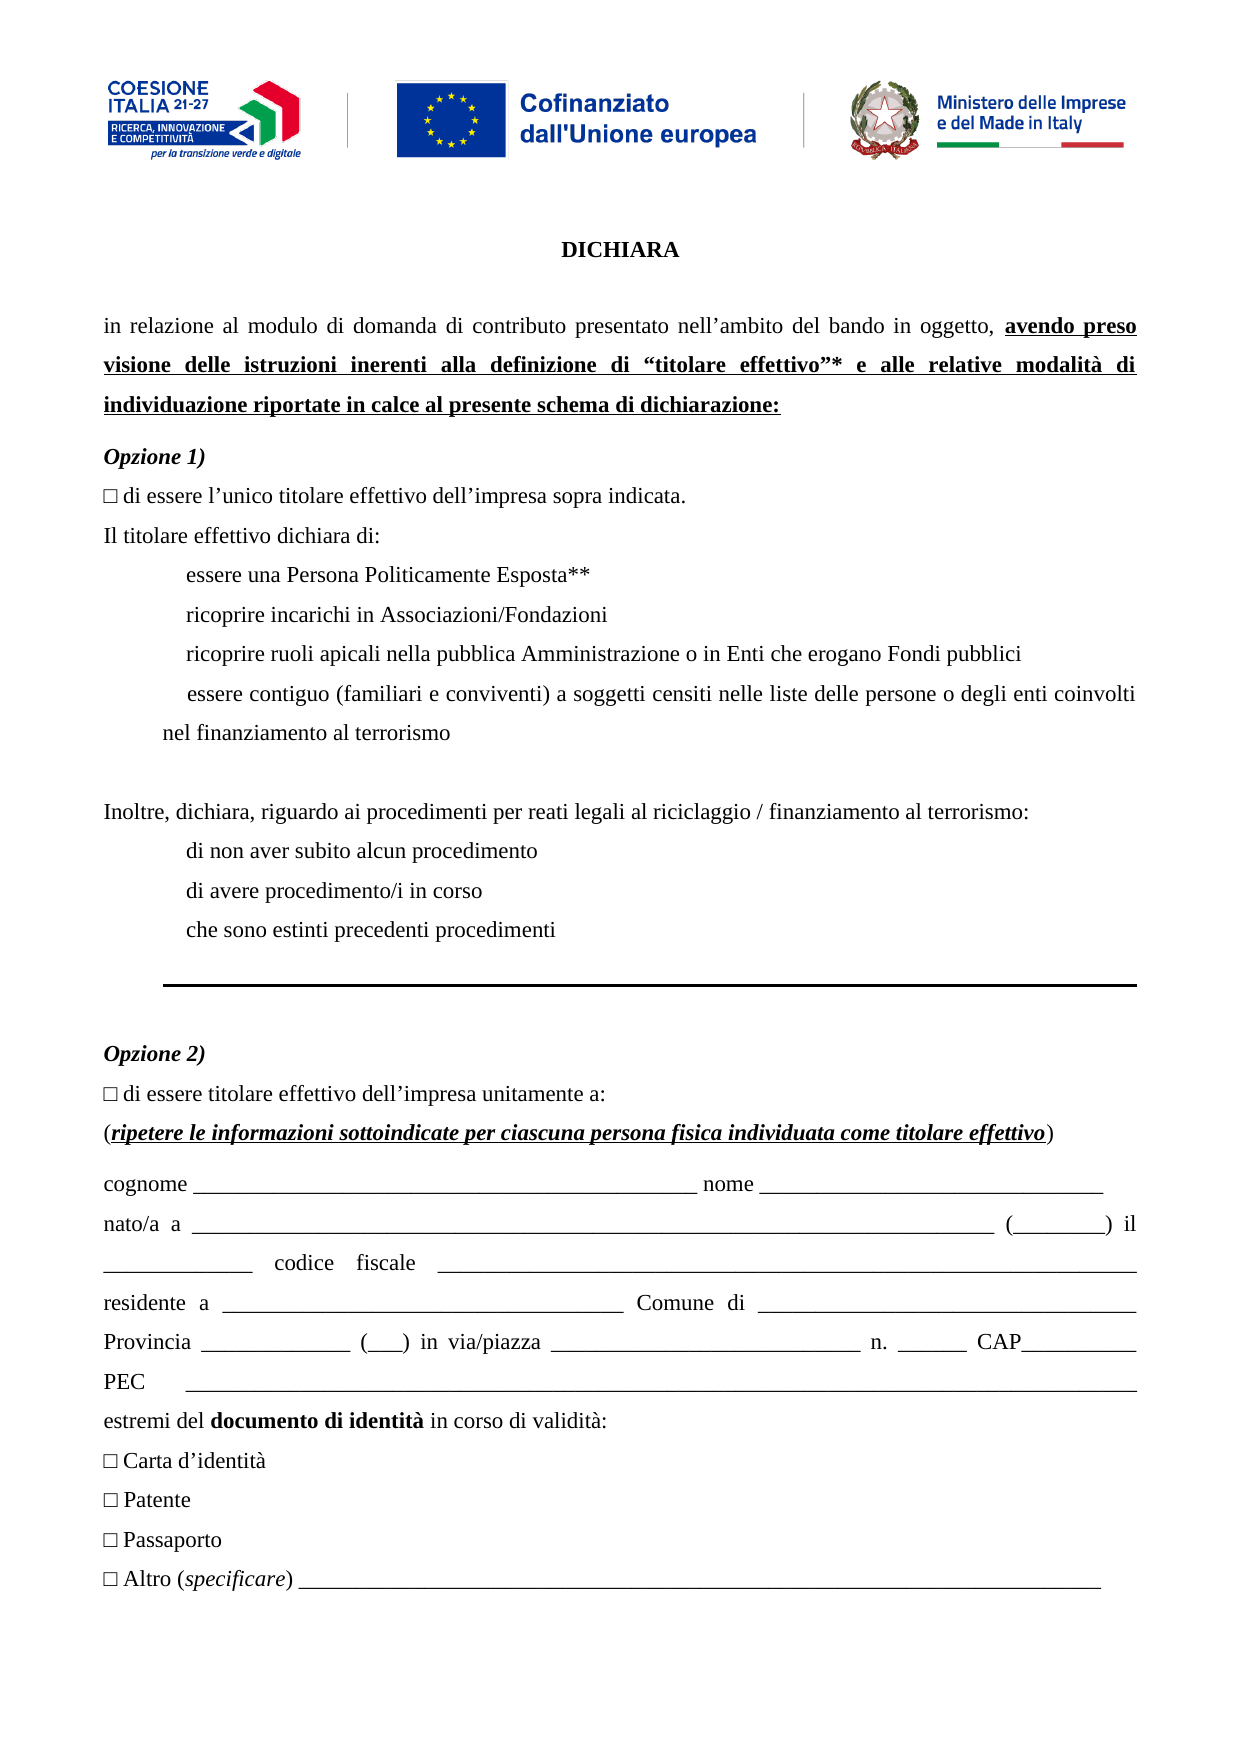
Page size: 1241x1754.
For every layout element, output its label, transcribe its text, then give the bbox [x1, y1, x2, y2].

text □ Passaporto [103, 1526, 1137, 1552]
text  ricoprire ruoli apicali nella pubblica Amministrazione o in Enti che erogano Fondi pubblici [162, 640, 1137, 666]
text  che sono estinti precedenti procedimenti [162, 916, 1137, 943]
text  di avere procedimento/i in corso [162, 877, 1137, 903]
text □ di essere l’unico titolare effettivo dell’impresa sopra indicata. [103, 482, 1137, 508]
text in relazione al modulo di domanda di contributo presentato nell’ambito del bando in oggetto, avendo preso visione delle istruzioni inerenti alla definizione di “titolare effettivo”* e alle relative modalità di individuazione riportate in calce al presente schema di dichiarazione: [103, 312, 1137, 374]
text Inoltre, dichiara, riguardo ai procedimenti per reati legali al riciclaggio / finanziamento al terrorismo: [103, 798, 1137, 824]
text Il titolare effettivo dichiara di: [103, 522, 1137, 548]
text cognome ____________________________________________ nome ______________________________ [103, 1170, 1137, 1197]
text nato/a a ______________________________________________________________________ (________) il _____________ codice fiscale _____________________________________________________________ residente a ___________________________________ Comune di _________________________________ Provincia _____________ (___) in via/piazza ___________________________ n. ______ CAP__________ PEC ___________________________________________________________________________________ estremi del documento di identità in corso di validità: [103, 1210, 1137, 1434]
text □ Patente [103, 1486, 1137, 1513]
text □ Altro (specificare) ______________________________________________________________________ [103, 1565, 1137, 1592]
text  ricoprire incarichi in Associazioni/Fondazioni [162, 601, 1137, 627]
text Opzione 2) [103, 1040, 1137, 1066]
text Opzione 1) [103, 443, 1137, 469]
text (ripetere le informazioni sottoindicate per ciascuna persona fisica individuata come titolare effettivo) [103, 1119, 1137, 1145]
text  essere una Persona Politicamente Esposta** [162, 561, 1137, 587]
text DICHIARA [103, 236, 1137, 263]
text □ di essere titolare effettivo dell’impresa unitamente a: [103, 1079, 1137, 1106]
text □ Carta d’identità [103, 1447, 1137, 1473]
text  di non aver subito alcun procedimento [162, 837, 1137, 864]
text  essere contiguo (familiari e conviventi) a soggetti censiti nelle liste delle persone o degli enti coinvolti nel finanziamento al terrorismo [162, 679, 1137, 745]
picture [27, 61, 1205, 179]
text in relazione al modulo di domanda di contributo presentato nell’ambito del bando in oggetto, avendo preso visione delle istruzioni inerenti alla definizione di “titolare effettivo”* e alle relative modalità di individuazione riportate in calce al presente schema di dichiarazione: [103, 375, 1137, 417]
